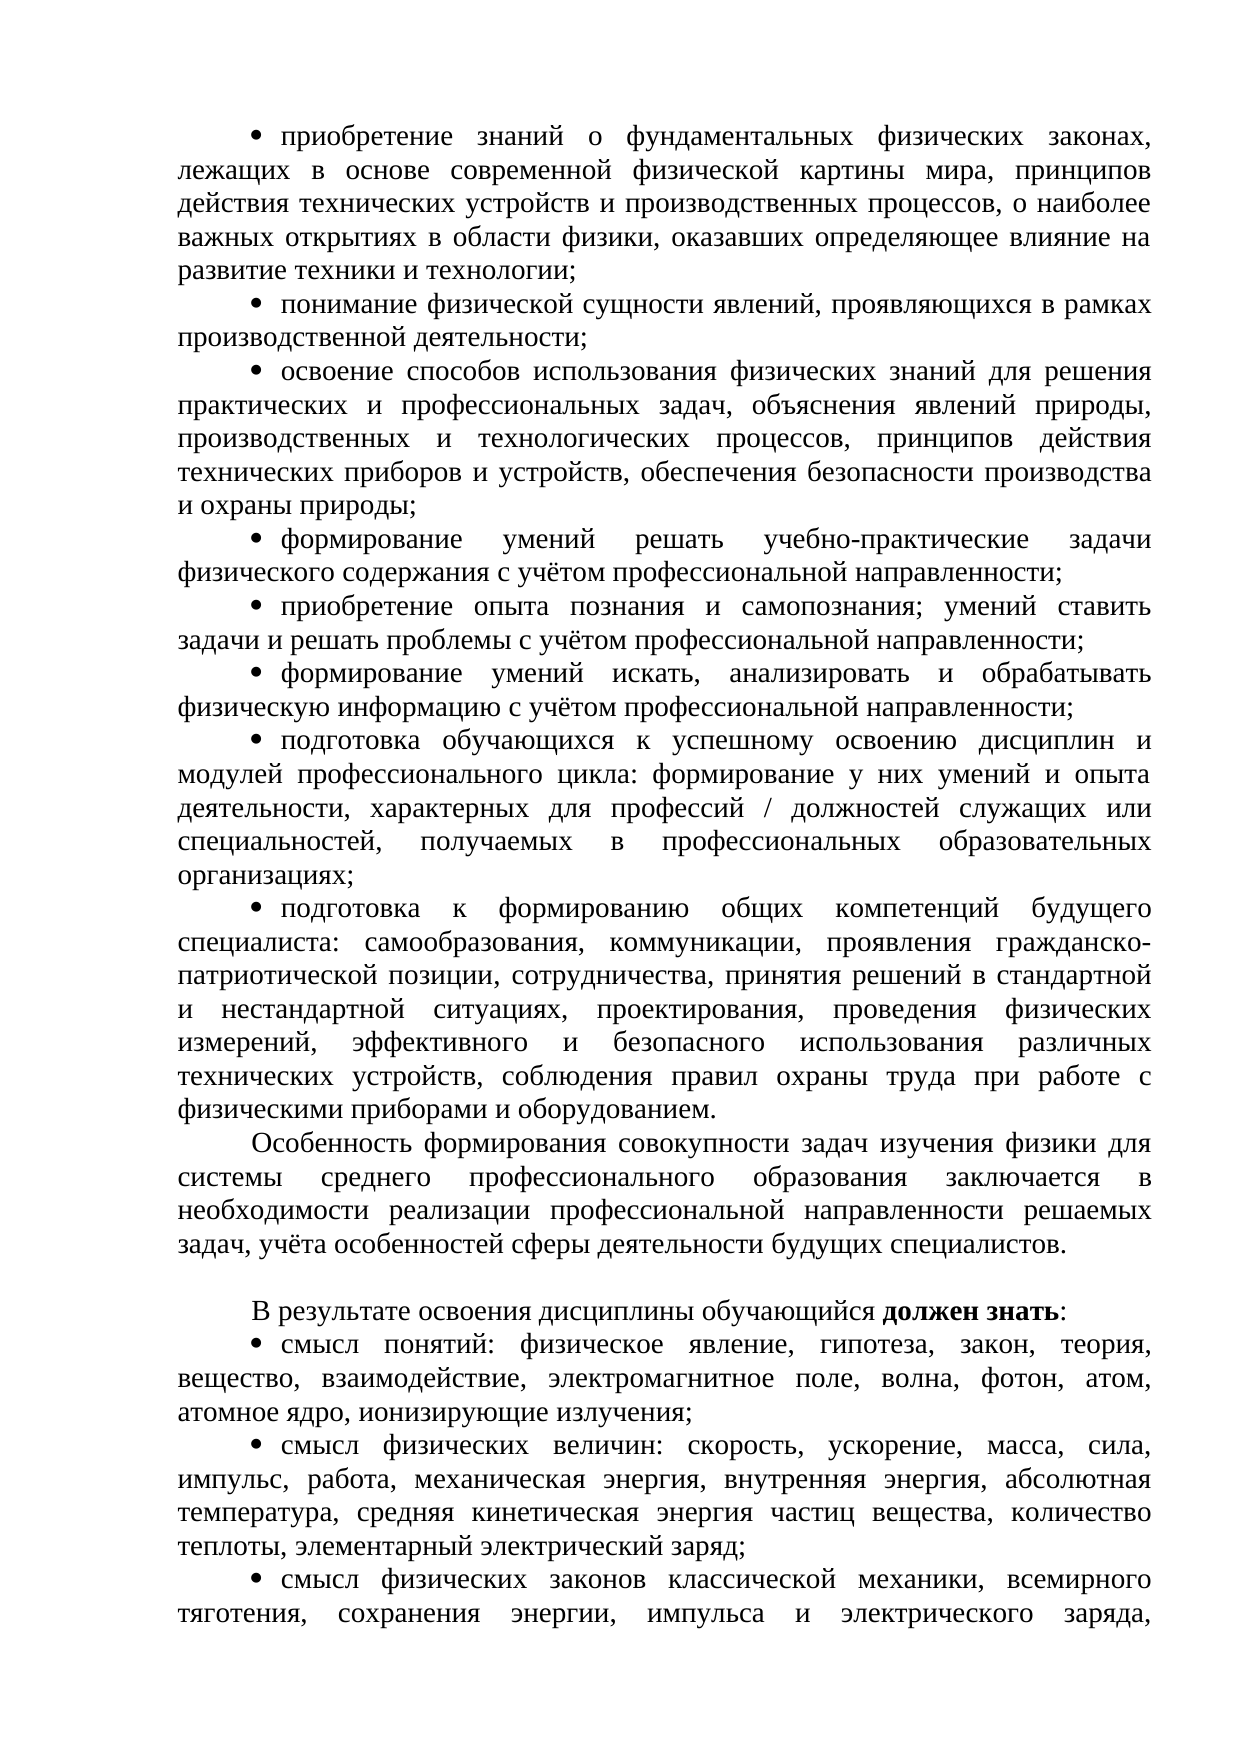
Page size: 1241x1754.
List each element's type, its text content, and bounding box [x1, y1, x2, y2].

list формирование умений искать, анализировать и обрабатывать физическую информацию с учётом профессиональной направленности; [177, 655, 1152, 722]
list подготовка к формированию общих компетенций будущего специалиста: самообразования, коммуникации, проявления гражданско-патриотической позиции, сотрудничества, принятия решений в стандартной и нестандартной ситуациях, проектирования, проведения физических измерений, эффективного и безопасного использования различных технических устройств, соблюдения правил охраны труда при работе с физическими приборами и оборудованием. [177, 890, 1152, 1125]
list освоение способов использования физических знаний для решения практических и профессиональных задач, объяснения явлений природы, производственных и технологических процессов, принципов действия технических приборов и устройств, обеспечения безопасности производства и охраны природы; [177, 353, 1152, 521]
list подготовка обучающихся к успешному освоению дисциплин и модулей профессионального цикла: формирование у них умений и опыта деятельности, характерных для профессий / должностей служащих или специальностей, получаемых в профессиональных образовательных организациях; [177, 722, 1152, 890]
list смысл понятий: физическое явление, гипотеза, закон, теория, вещество, взаимодействие, электромагнитное поле, волна, фотон, атом, атомное ядро, ионизирующие излучения; [177, 1326, 1152, 1427]
list приобретение опыта познания и самопознания; умений ставить задачи и решать проблемы с учётом профессиональной направленности; [177, 588, 1152, 655]
list смысл физических величин: скорость, ускорение, масса, сила, импульс, работа, механическая энергия, внутренняя энергия, абсолютная температура, средняя кинетическая энергия частиц вещества, количество теплоты, элементарный электрический заряд; [177, 1427, 1152, 1561]
list формирование умений решать учебно-практические задачи физического содержания с учётом профессиональной направленности; [177, 521, 1152, 588]
text В результате освоения дисциплины обучающийся должен знать: [177, 1293, 1152, 1326]
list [177, 1561, 1152, 1629]
list приобретение знаний о фундаментальных физических законах, лежащих в основе современной физической картины мира, принципов действия технических устройств и производственных процессов, о наиболее важных открытиях в области физики, оказавших определяющее влияние на развитие техники и технологии; [177, 118, 1152, 286]
text Особенность формирования совокупности задач изучения физики для системы среднего профессионального образования заключается в необходимости реализации профессиональной направленности решаемых задач, учёта особенностей сферы деятельности будущих специалистов. [177, 1125, 1152, 1259]
list понимание физической сущности явлений, проявляющихся в рамках производственной деятельности; [177, 286, 1152, 353]
